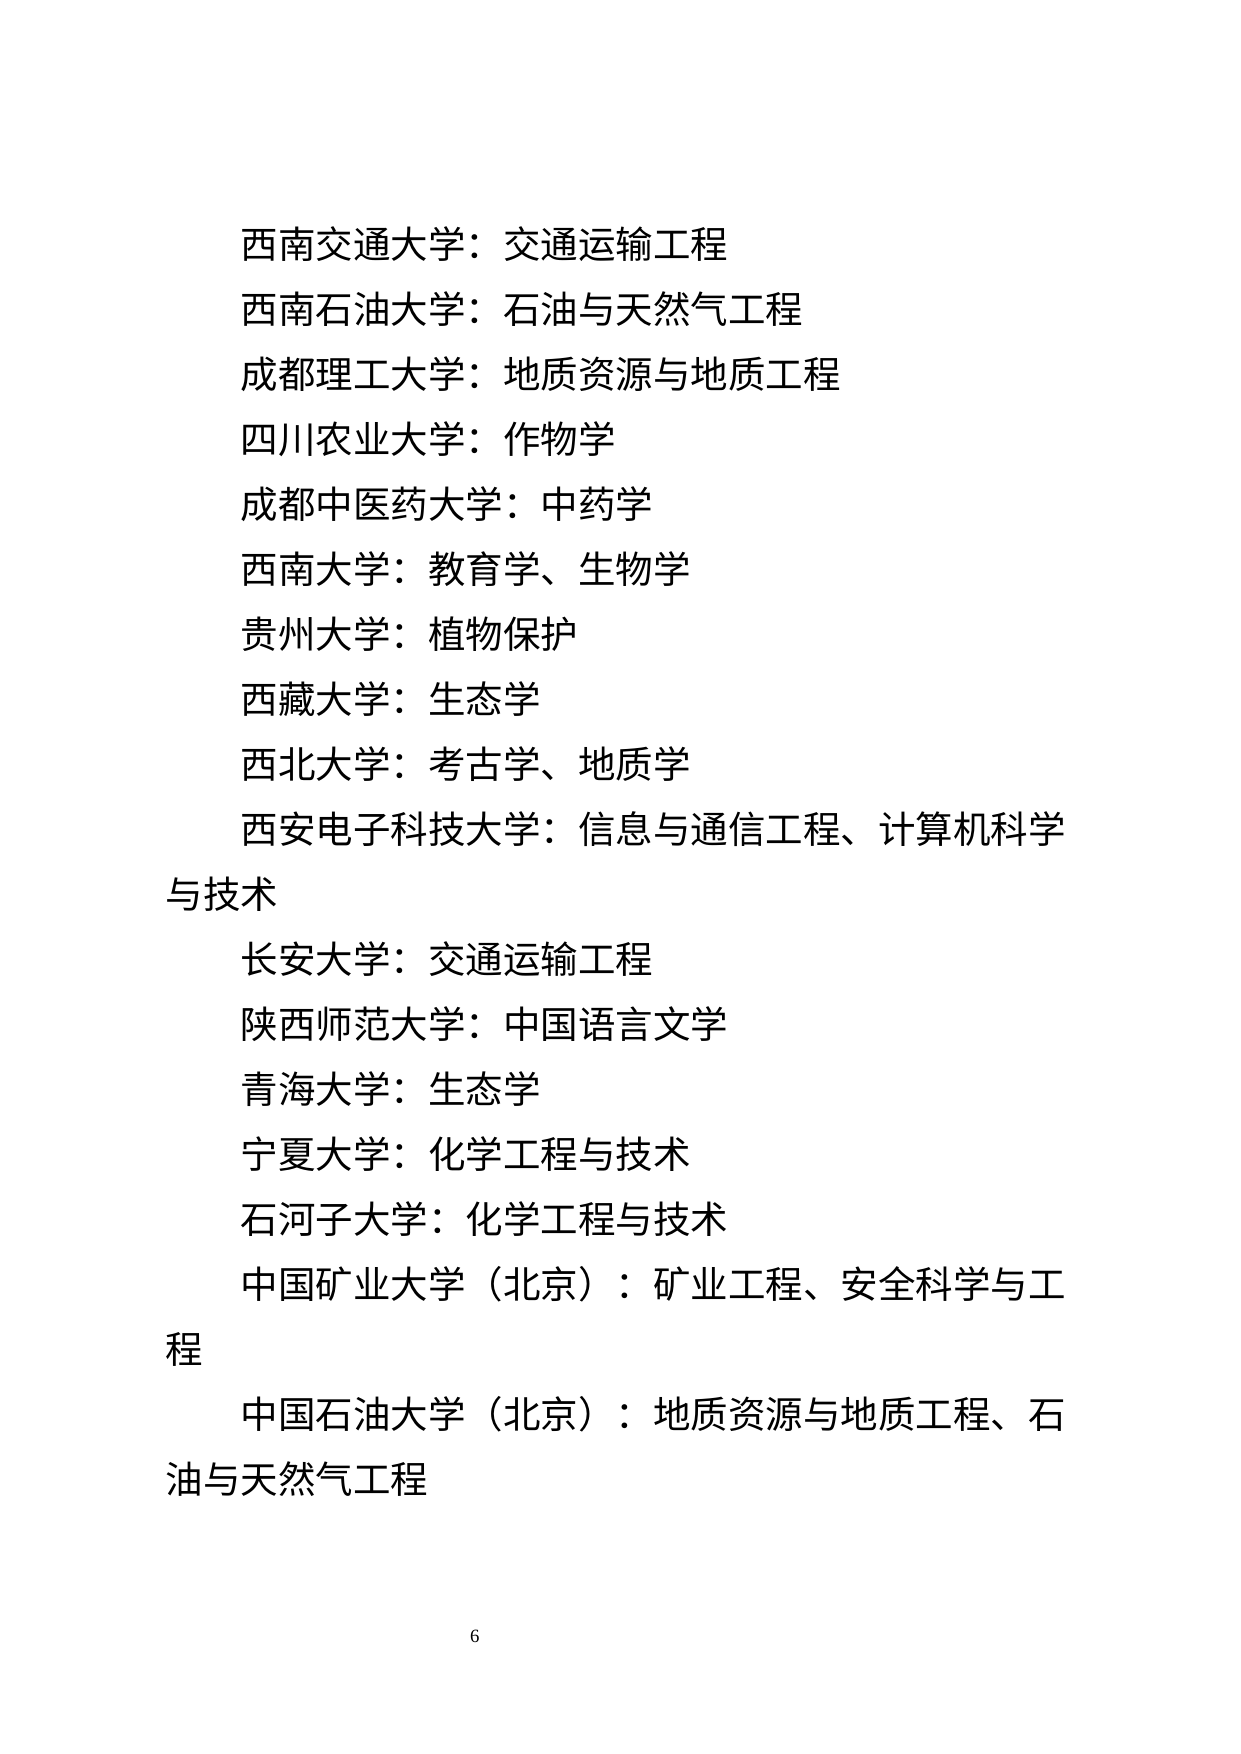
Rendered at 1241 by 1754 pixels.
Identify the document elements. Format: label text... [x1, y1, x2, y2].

text 西南大学：教育学、生物学 [165, 534, 1075, 599]
text 四川农业大学：作物学 [165, 404, 1075, 469]
text 青海大学：生态学 [165, 1054, 1075, 1119]
text 西藏大学：生态学 [165, 664, 1075, 729]
text 贵州大学：植物保护 [165, 599, 1075, 664]
text 石河子大学：化学工程与技术 [165, 1184, 1075, 1249]
text 西北大学：考古学、地质学 [165, 729, 1075, 794]
text 陕西师范大学：中国语言文学 [165, 989, 1075, 1054]
text 成都中医药大学：中药学 [165, 469, 1075, 534]
text 西安电子科技大学：信息与通信工程、计算机科学与技术 [165, 794, 1075, 924]
text 长安大学：交通运输工程 [165, 924, 1075, 989]
text 宁夏大学：化学工程与技术 [165, 1119, 1075, 1184]
text 西南石油大学：石油与天然气工程 [165, 274, 1075, 339]
text 中国矿业大学（北京）：矿业工程、安全科学与工程 [165, 1249, 1075, 1379]
text 中国石油大学（北京）：地质资源与地质工程、石油与天然气工程 [165, 1379, 1075, 1509]
text 西南交通大学：交通运输工程 [165, 209, 1075, 274]
text 成都理工大学：地质资源与地质工程 [165, 339, 1075, 404]
